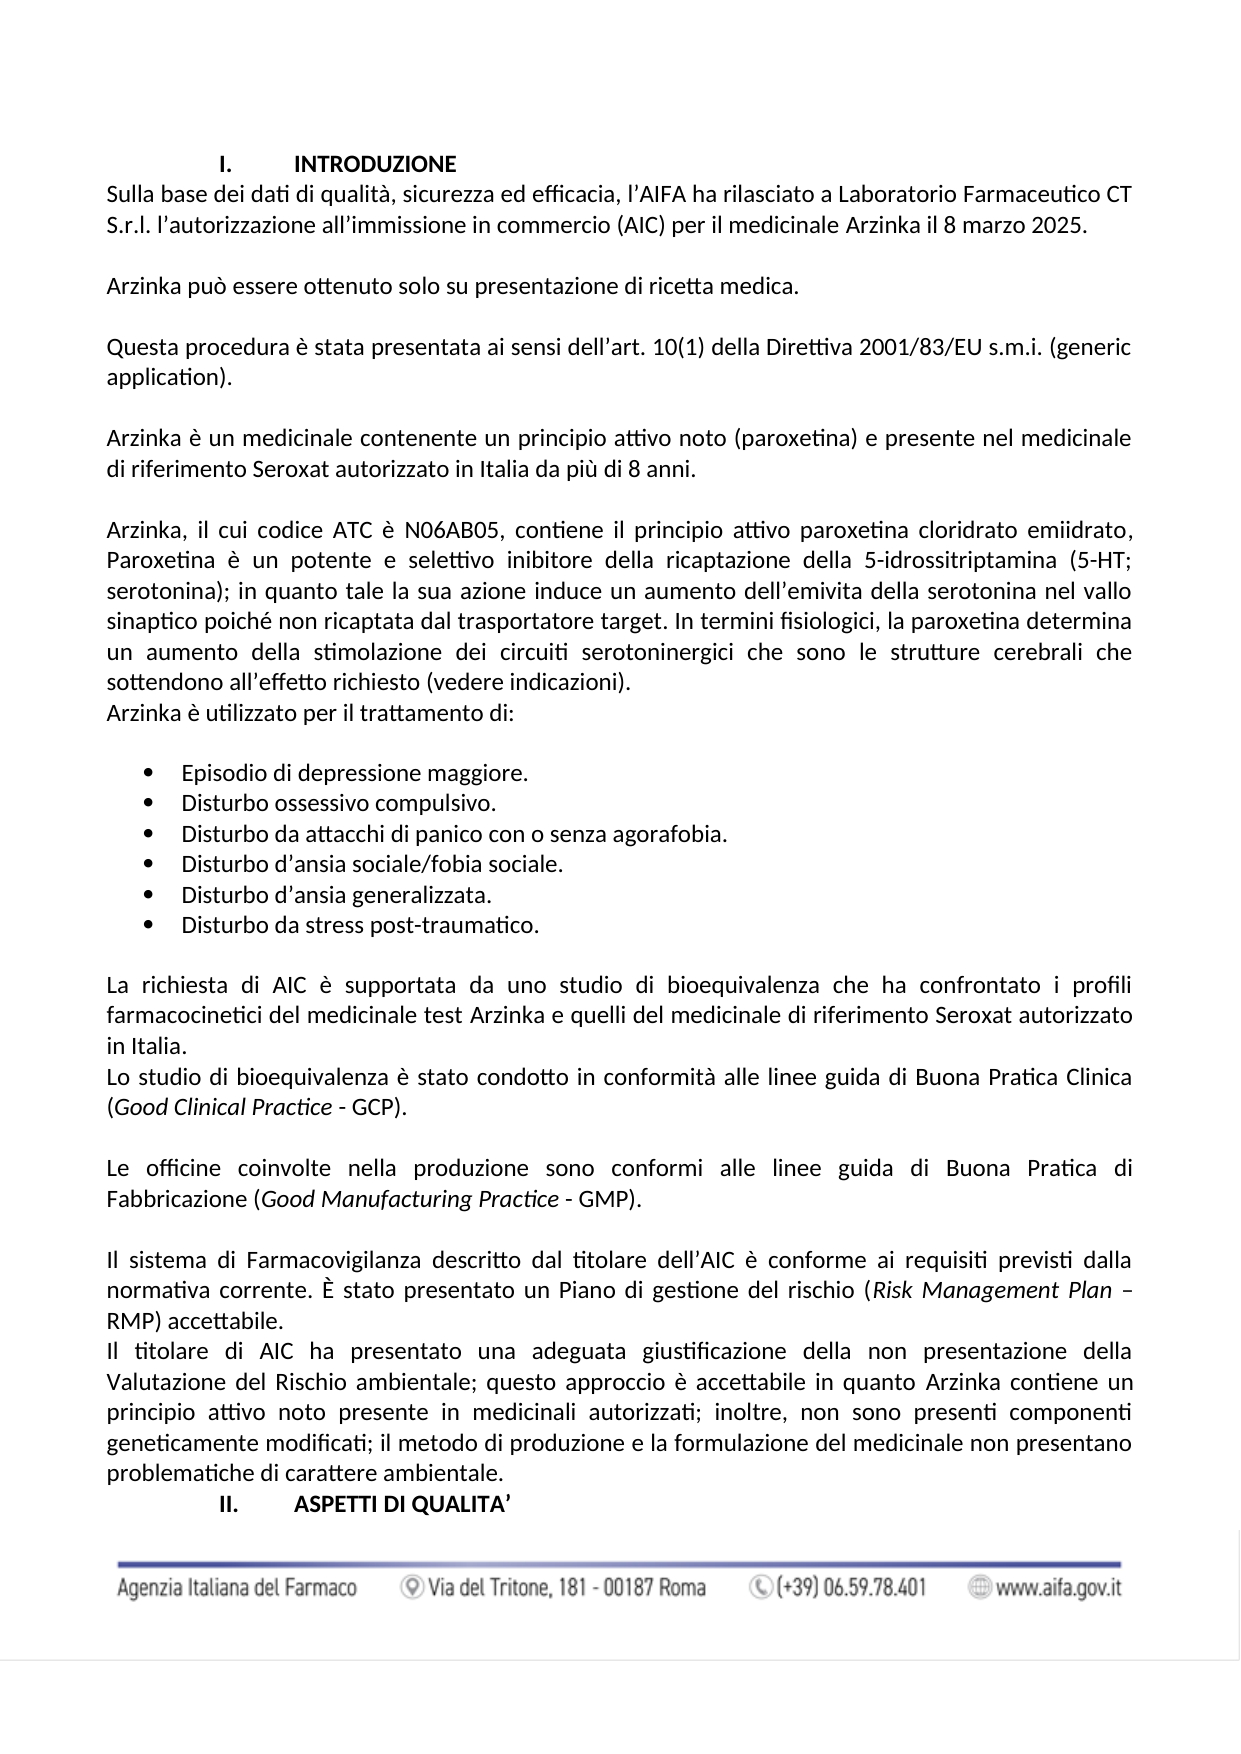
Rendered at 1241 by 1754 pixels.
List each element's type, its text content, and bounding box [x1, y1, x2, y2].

text Le officine coinvolte nella produzione sono conformi alle linee guida di Buona Pratica di Fabbricazione (Good Manufacturing Practice - GMP). [106, 1152, 1134, 1213]
text Arzinka può essere ottenuto solo su presentazione di ricetta medica. [106, 270, 1134, 300]
text Sulla base dei dati di qualità, sicurezza ed efficacia, l’AIFA ha rilasciato a Laboratorio Farmaceutico CT S.r.l. l’autorizzazione all’immissione in commercio (AIC) per il medicinale Arzinka il 8 marzo 2025. [106, 178, 1134, 239]
picture [0, 1530, 1241, 1662]
list Disturbo ossessivo compulsivo. [144, 787, 1134, 818]
list Disturbo da attacchi di panico con o senza agorafobia. [144, 818, 1134, 848]
list ASPETTI DI QUALITA’ [219, 1488, 1134, 1518]
list INTRODUZIONE [219, 148, 1134, 178]
text Lo studio di bioequivalenza è stato condotto in conformità alle linee guida di Buona Pratica Clinica (Good Clinical Practice - GCP). [106, 1061, 1134, 1122]
list Disturbo d’ansia generalizzata. [144, 879, 1134, 909]
list Disturbo da stress post-traumatico. [144, 909, 1134, 940]
text Questa procedura è stata presentata ai sensi dell’art. 10(1) della Direttiva 2001/83/EU s.m.i. (generic application). [106, 331, 1134, 392]
list Episodio di depressione maggiore. [144, 757, 1134, 787]
text Arzinka è utilizzato per il trattamento di: [106, 697, 1134, 728]
text La richiesta di AIC è supportata da uno studio di bioequivalenza che ha confrontato i profili farmacocinetici del medicinale test Arzinka e quelli del medicinale di riferimento Seroxat autorizzato in Italia. [106, 969, 1134, 1061]
text Arzinka, il cui codice ATC è N06AB05, contiene il principio attivo paroxetina cloridrato emiidrato, Paroxetina è un potente e selettivo inibitore della ricaptazione della 5-idrossitriptamina (5-HT; serotonina); in quanto tale la sua azione induce un aumento dell’emivita della serotonina nel vallo sinaptico poiché non ricaptata dal trasportatore target. In termini fisiologici, la paroxetina determina un aumento della stimolazione dei circuiti serotoninergici che sono le strutture cerebrali che sottendono all’effetto richiesto (vedere indicazioni). [106, 514, 1134, 697]
text Il sistema di Farmacovigilanza descritto dal titolare dell’AIC è conforme ai requisiti previsti dalla normativa corrente. È stato presentato un Piano di gestione del rischio (Risk Management Plan – RMP) accettabile. [106, 1244, 1134, 1335]
list Disturbo d’ansia sociale/fobia sociale. [144, 848, 1134, 879]
text Il titolare di AIC ha presentato una adeguata giustificazione della non presentazione della Valutazione del Rischio ambientale; questo approccio è accettabile in quanto Arzinka contiene un principio attivo noto presente in medicinali autorizzati; inoltre, non sono presenti componenti geneticamente modificati; il metodo di produzione e la formulazione del medicinale non presentano problematiche di carattere ambientale. [106, 1335, 1134, 1488]
text Arzinka è un medicinale contenente un principio attivo noto (paroxetina) e presente nel medicinale di riferimento Seroxat autorizzato in Italia da più di 8 anni. [106, 422, 1134, 483]
